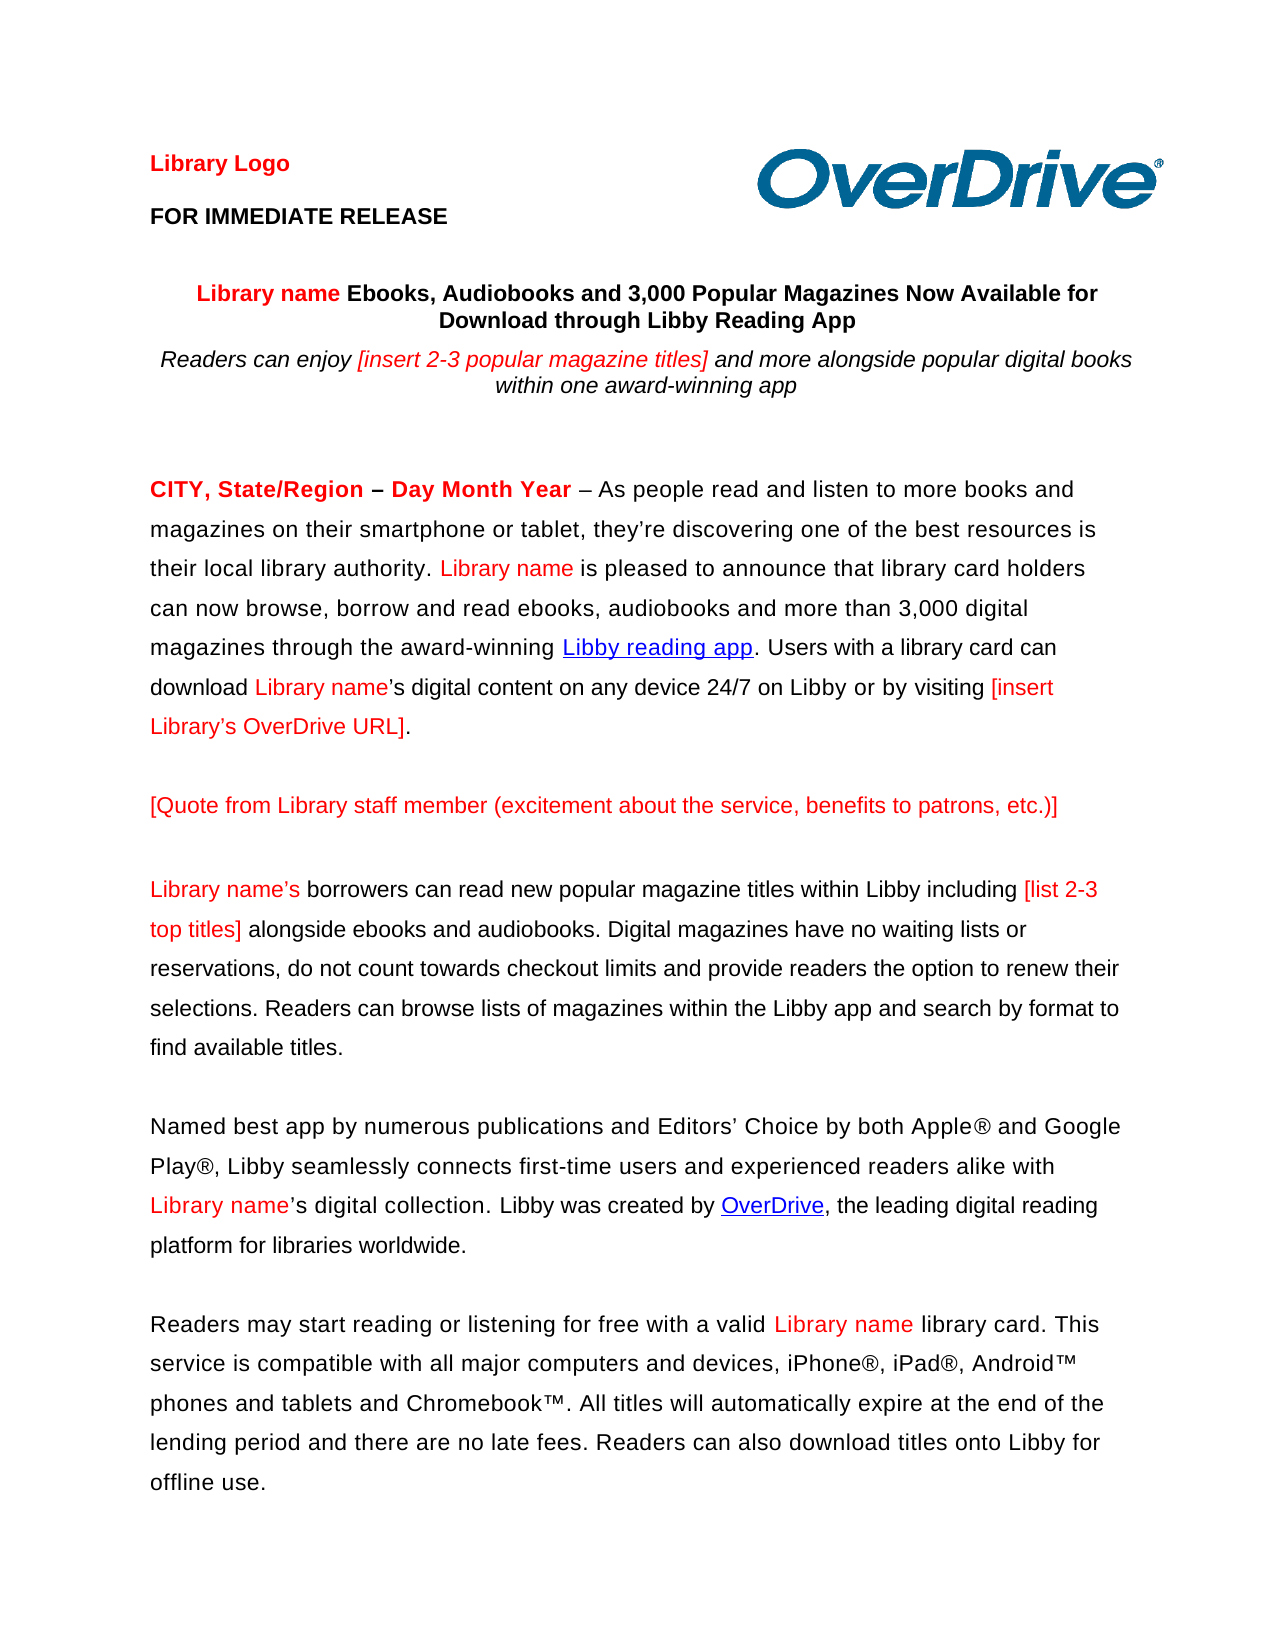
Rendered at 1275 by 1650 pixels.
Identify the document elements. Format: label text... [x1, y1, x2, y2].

text FOR IMMEDIATE RELEASE [150, 203, 723, 229]
text [Quote from Library staff member (excitement about the service, benefits to patrons, etc.)] [150, 792, 1125, 818]
text Library Logo [150, 150, 723, 176]
text Library name’s borrowers can read new popular magazine titles within Libby including [list 2-3 top titles] alongside ebooks and audiobooks. Digital magazines have no waiting lists or reservations, do not count towards checkout limits and provide readers the option to renew their selections. Readers can browse lists of magazines within the Libby app and search by format to find available titles. [150, 876, 1125, 1061]
text Readers may start reading or listening for free with a valid Library name library card. This service is compatible with all major computers and devices, iPhone®, iPad®, Android™ phones and tablets and Chromebook™. All titles will automatically expire at the end of the lending period and there are no late fees. Readers can also download titles onto Libby for offline use. [150, 1311, 1125, 1495]
text Library name Ebooks, Audiobooks and 3,000 Popular Magazines Now Available for Download through Libby Reading App [150, 280, 1144, 333]
text CITY, State/Region – Day Month Year – As people read and listen to more books and magazines on their smartphone or tablet, they’re discovering one of the best resources is their local library authority. Library name is pleased to announce that library card holders can now browse, borrow and read ebooks, audiobooks and more than 3,000 digital magazines through the award-winning Libby reading app. Users with a library card can download Library name’s digital content on any device 24/7 on Libby or by visiting [insert Library’s OverDrive URL]. [150, 476, 1125, 739]
text Named best app by numerous publications and Editors’ Choice by both Apple® and Google Play®, Libby seamlessly connects first-time users and experienced readers alike with Library name’s digital collection. Libby was created by OverDrive, the leading digital reading platform for libraries worldwide. [150, 1113, 1125, 1258]
picture [723, 117, 1196, 241]
text Readers can enjoy [insert 2-3 popular magazine titles] and more alongside popular digital books within one award-winning app [150, 346, 1144, 398]
